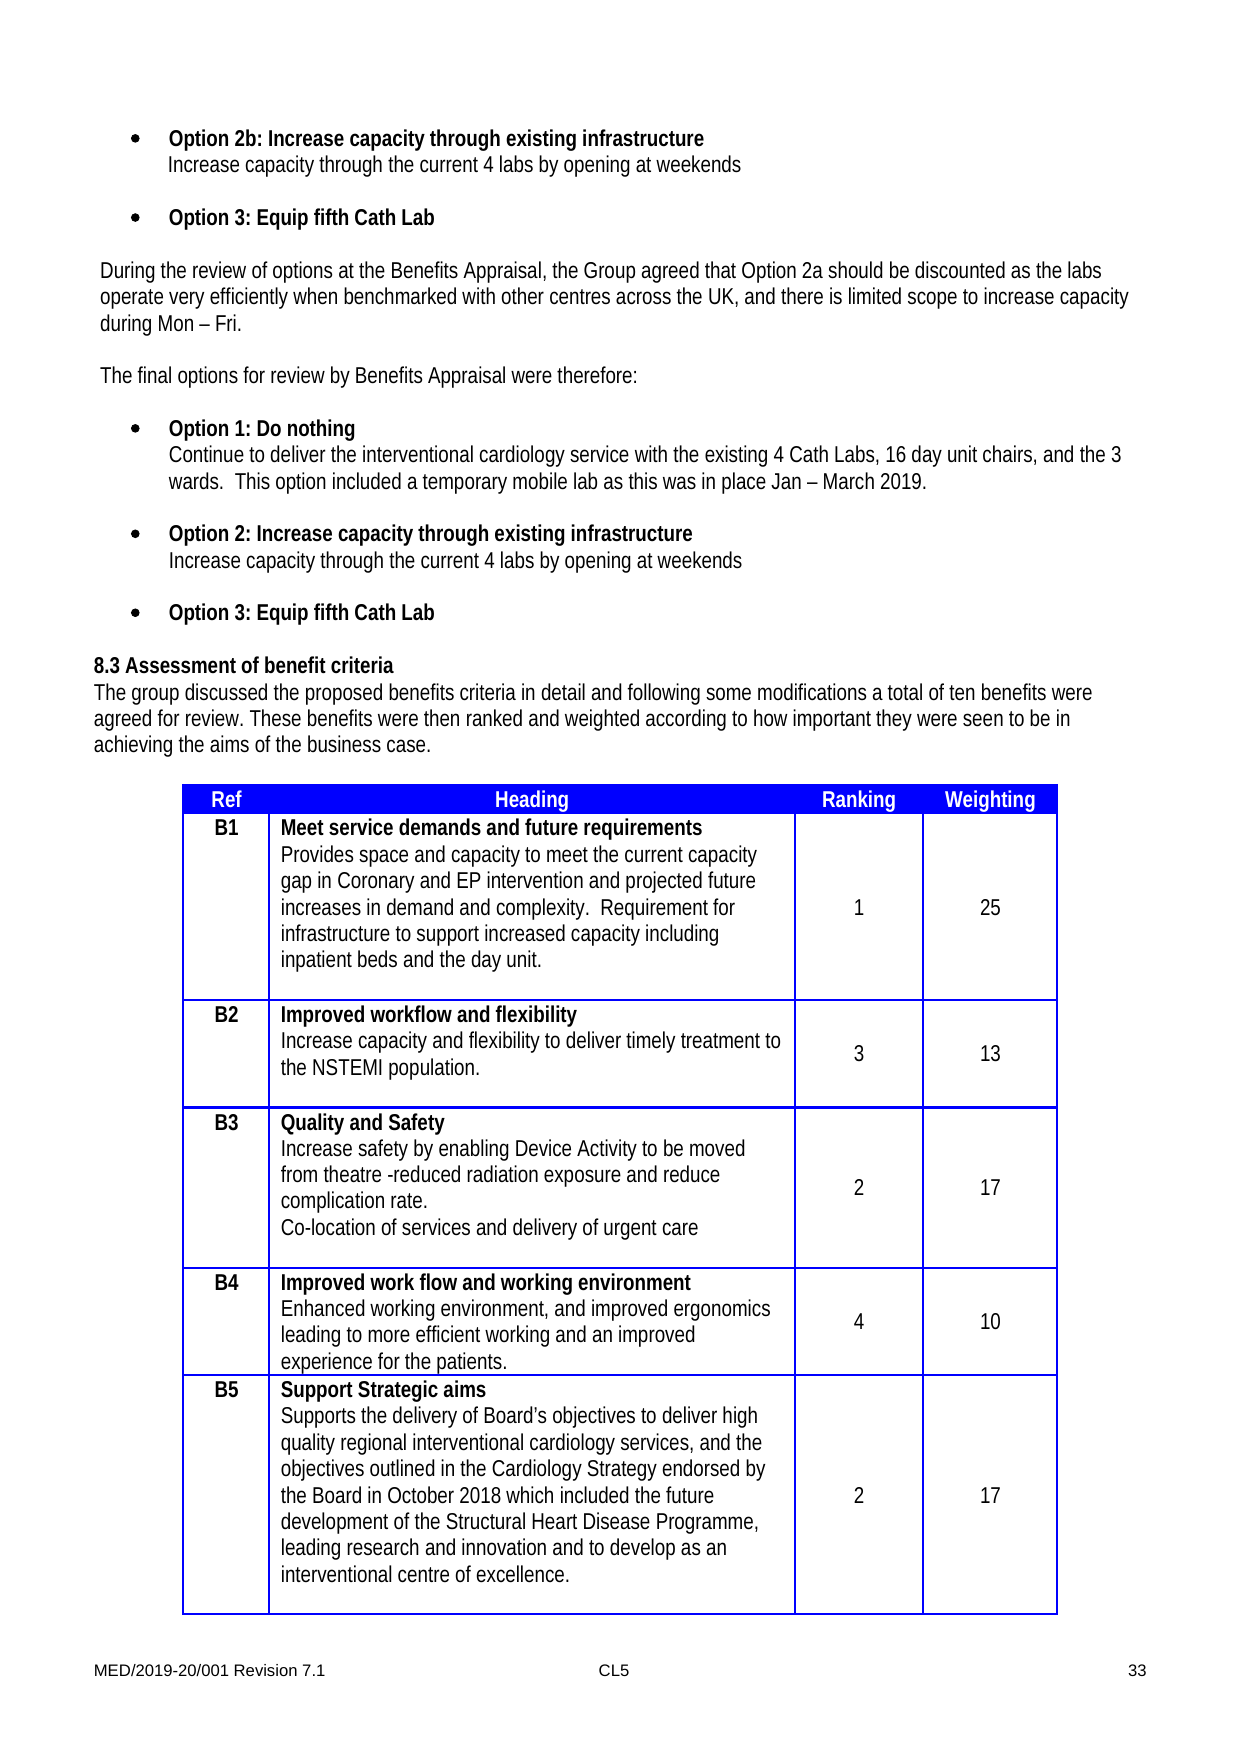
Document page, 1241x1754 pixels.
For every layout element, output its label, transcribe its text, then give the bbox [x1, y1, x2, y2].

table_cell Support Strategic aims Supports the delivery of Board’s objectives to deliver high quality regional interventional cardiology services, and the objectives outlined in the Cardiology Strategy endorsed by the Board in October 2018 which included the future development of the Structural Heart Disease Programme, leading research and innovation and to develop as an interventional centre of excellence. [270, 1376, 794, 1613]
table_cell B4 [184, 1269, 268, 1374]
table_cell Improved workflow and flexibility Increase capacity and flexibility to deliver timely treatment to the NSTEMI population. [270, 1001, 794, 1106]
text Increase capacity through the current 4 labs by opening at weekends [168, 151, 1146, 178]
table_cell 2 [796, 1109, 922, 1267]
list Option 2b: Increase capacity through existing infrastructure [131, 125, 1146, 151]
table_cell 17 [924, 1376, 1056, 1613]
table_cell 4 [796, 1269, 922, 1374]
text The final options for review by Benefits Appraisal were therefore: [100, 362, 1146, 388]
text The group discussed the proposed benefits criteria in detail and following some modifications a total of ten benefits were agreed for review. These benefits were then ranked and weighted according to how important they were seen to be in achieving the aims of the business case. [94, 678, 1146, 757]
table_cell 2 [796, 1376, 922, 1613]
table_cell 3 [796, 1001, 922, 1106]
table_cell 25 [924, 814, 1056, 999]
table_header Heading [270, 786, 794, 812]
table_cell B1 [184, 814, 268, 999]
table_cell 13 [924, 1001, 1056, 1106]
list Option 2: Increase capacity through existing infrastructure [131, 520, 1146, 547]
text During the review of options at the Benefits Appraisal, the Group agreed that Option 2a should be discounted as the labs operate very efficiently when benchmarked with other centres across the UK, and there is limited scope to increase capacity during Mon – Fri. [100, 257, 1146, 336]
table_cell 1 [796, 814, 922, 999]
table_cell Meet service demands and future requirements Provides space and capacity to meet the current capacity gap in Coronary and EP intervention and projected future increases in demand and complexity. Requirement for infrastructure to support increased capacity including inpatient beds and the day unit. [270, 814, 794, 999]
list Option 3: Equip fifth Cath Lab [131, 204, 1146, 230]
table_cell 17 [924, 1109, 1056, 1267]
table_cell Improved work flow and working environment Enhanced working environment, and improved ergonomics leading to more efficient working and an improved experience for the patients. [270, 1269, 794, 1374]
list Increase capacity through the current 4 labs by opening at weekends [169, 547, 1146, 573]
table_cell B5 [184, 1376, 268, 1613]
subtitle 8.3 Assessment of benefit criteria [94, 652, 1146, 678]
table_cell B3 [184, 1109, 268, 1267]
table_header Weighting [924, 786, 1056, 812]
table_cell B2 [184, 1001, 268, 1106]
table_header Ranking [796, 786, 922, 812]
table_cell 10 [924, 1269, 1056, 1374]
table_cell Quality and Safety Increase safety by enabling Device Activity to be moved from theatre -reduced radiation exposure and reduce complication rate. Co-location of services and delivery of urgent care [270, 1109, 794, 1267]
table_header Ref [184, 786, 268, 812]
list Option 3: Equip fifth Cath Lab [131, 599, 1146, 626]
list Option 1: Do nothing [131, 415, 1146, 441]
